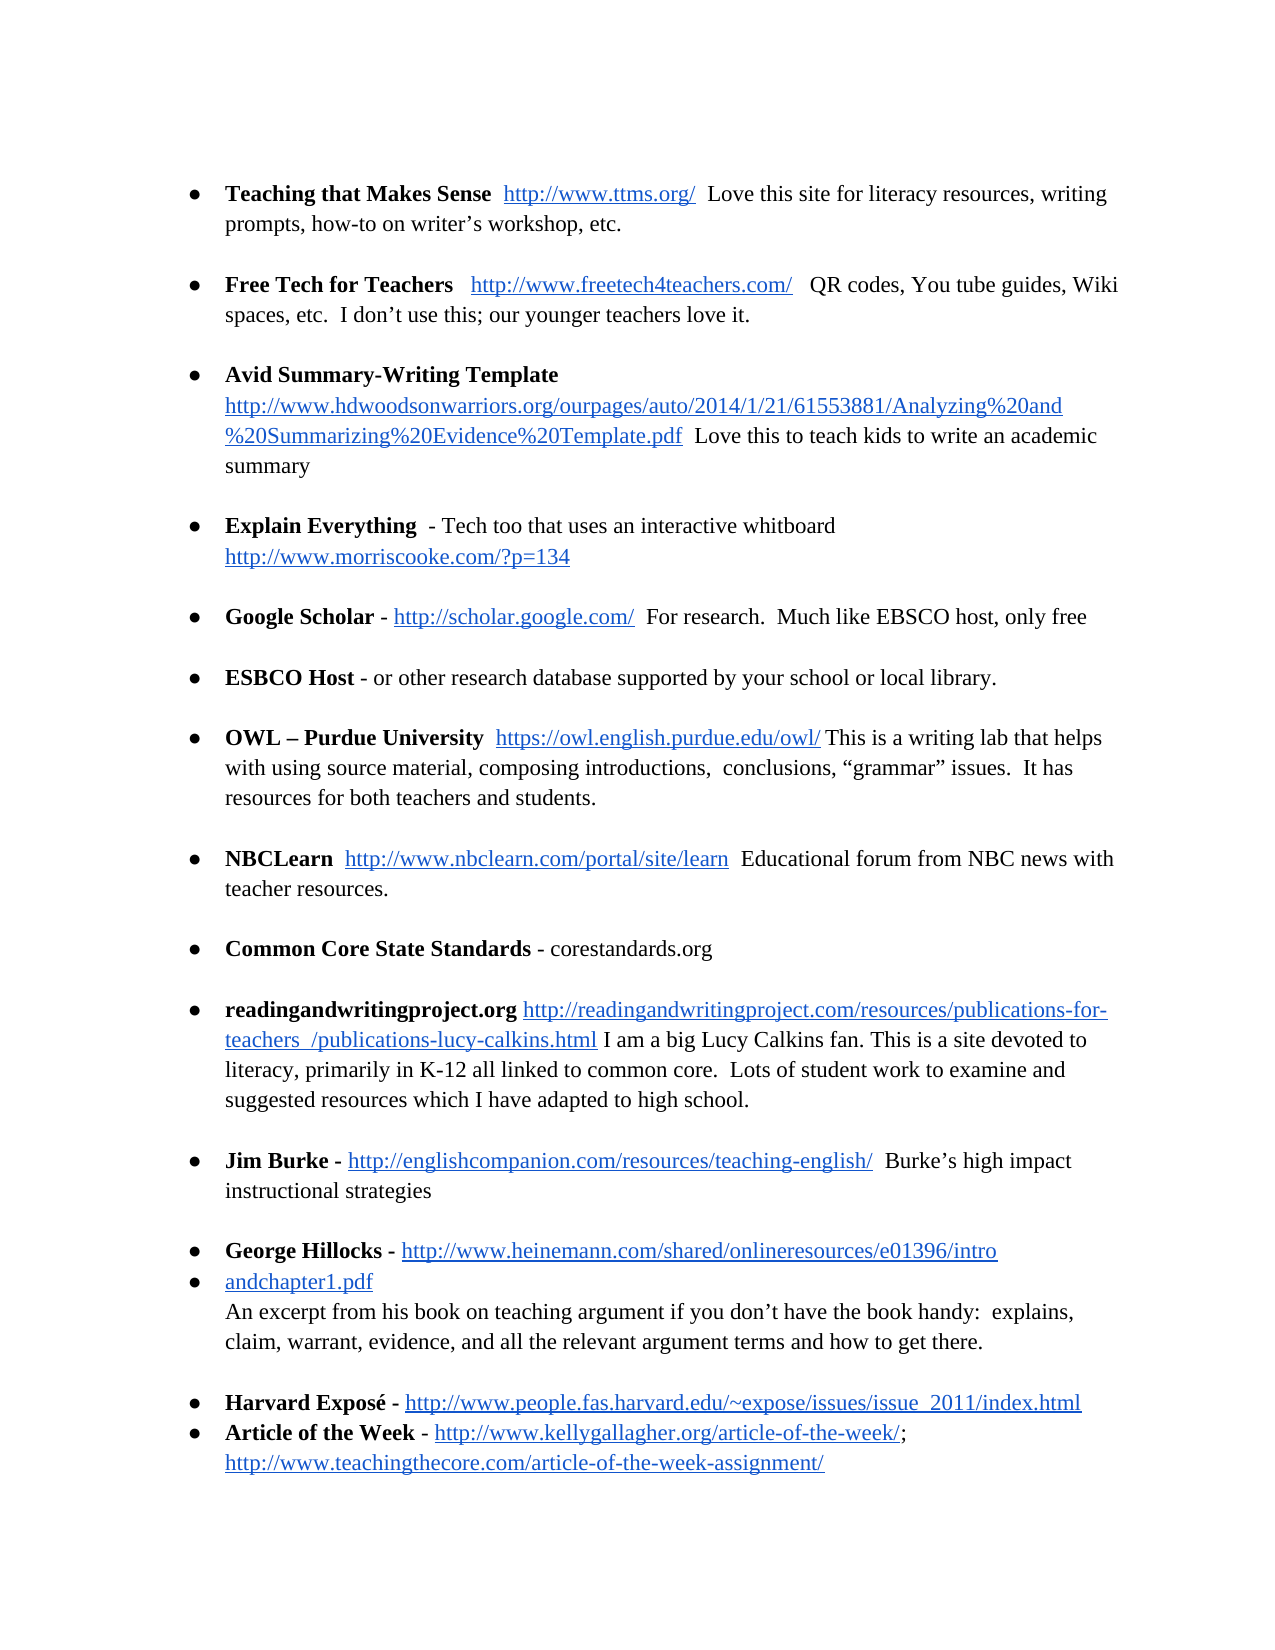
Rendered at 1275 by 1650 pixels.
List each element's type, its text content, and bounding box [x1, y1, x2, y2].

list NBCLearn http://www.nbclearn.com/portal/site/learn Educational forum from NBC news with teacher resources. [188, 845, 1125, 901]
list readingandwritingproject.org http://readingandwritingproject.com/resources/publications-for-teachers /publications-lucy-calkins.html I am a big Lucy Calkins fan. This is a site devoted to literacy, primarily in K-12 all linked to common core. Lots of student work to examine and suggested resources which I have adapted to high school. [188, 996, 1125, 1113]
list Free Tech for Teachers http://www.freetech4teachers.com/ QR codes, You tube guides, Wiki spaces, etc. I don’t use this; our younger teachers love it. [188, 271, 1125, 327]
list Article of the Week - http://www.kellygallagher.org/article-of-the-week/; http://www.teachingthecore.com/article-of-the-week-assignment/ [188, 1419, 1125, 1475]
list Jim Burke - http://englishcompanion.com/resources/teaching-english/ Burke’s high impact instructional strategies [188, 1147, 1125, 1203]
text An excerpt from his book on teaching argument if you don’t have the book handy: explains, claim, warrant, evidence, and all the relevant argument terms and how to get there. [225, 1298, 1125, 1354]
list Explain Everything - Tech too that uses an interactive whitboard http://www.morriscooke.com/?p=134 [188, 512, 1125, 569]
list Google Scholar - http://scholar.google.com/ For research. Much like EBSCO host, only free [188, 603, 1125, 629]
list Teaching that Makes Sense http://www.ttms.org/ Love this site for literacy resources, writing prompts, how-to on writer’s workshop, etc. [188, 180, 1125, 237]
list ESBCO Host - or other research database supported by your school or local library. [188, 663, 1125, 690]
list Avid Summary-Writing Template http://www.hdwoodsonwarriors.org/ourpages/auto/2014/1/21/61553881/Analyzing%20and%20Summarizing%20Evidence%20Template.pdf Love this to teach kids to write an academic summary [188, 361, 1125, 478]
list Harvard Exposé - http://www.people.fas.harvard.edu/~expose/issues/issue_2011/index.html [188, 1388, 1125, 1415]
list Common Core State Standards - corestandards.org [188, 935, 1125, 962]
list George Hillocks - http://www.heinemann.com/shared/onlineresources/e01396/intro [188, 1237, 1125, 1264]
list andchapter1.pdf [188, 1268, 1125, 1294]
list OWL – Purdue University https://owl.english.purdue.edu/owl/ This is a writing lab that helps with using source material, composing introductions, conclusions, “grammar” issues. It has resources for both teachers and students. [188, 724, 1125, 811]
